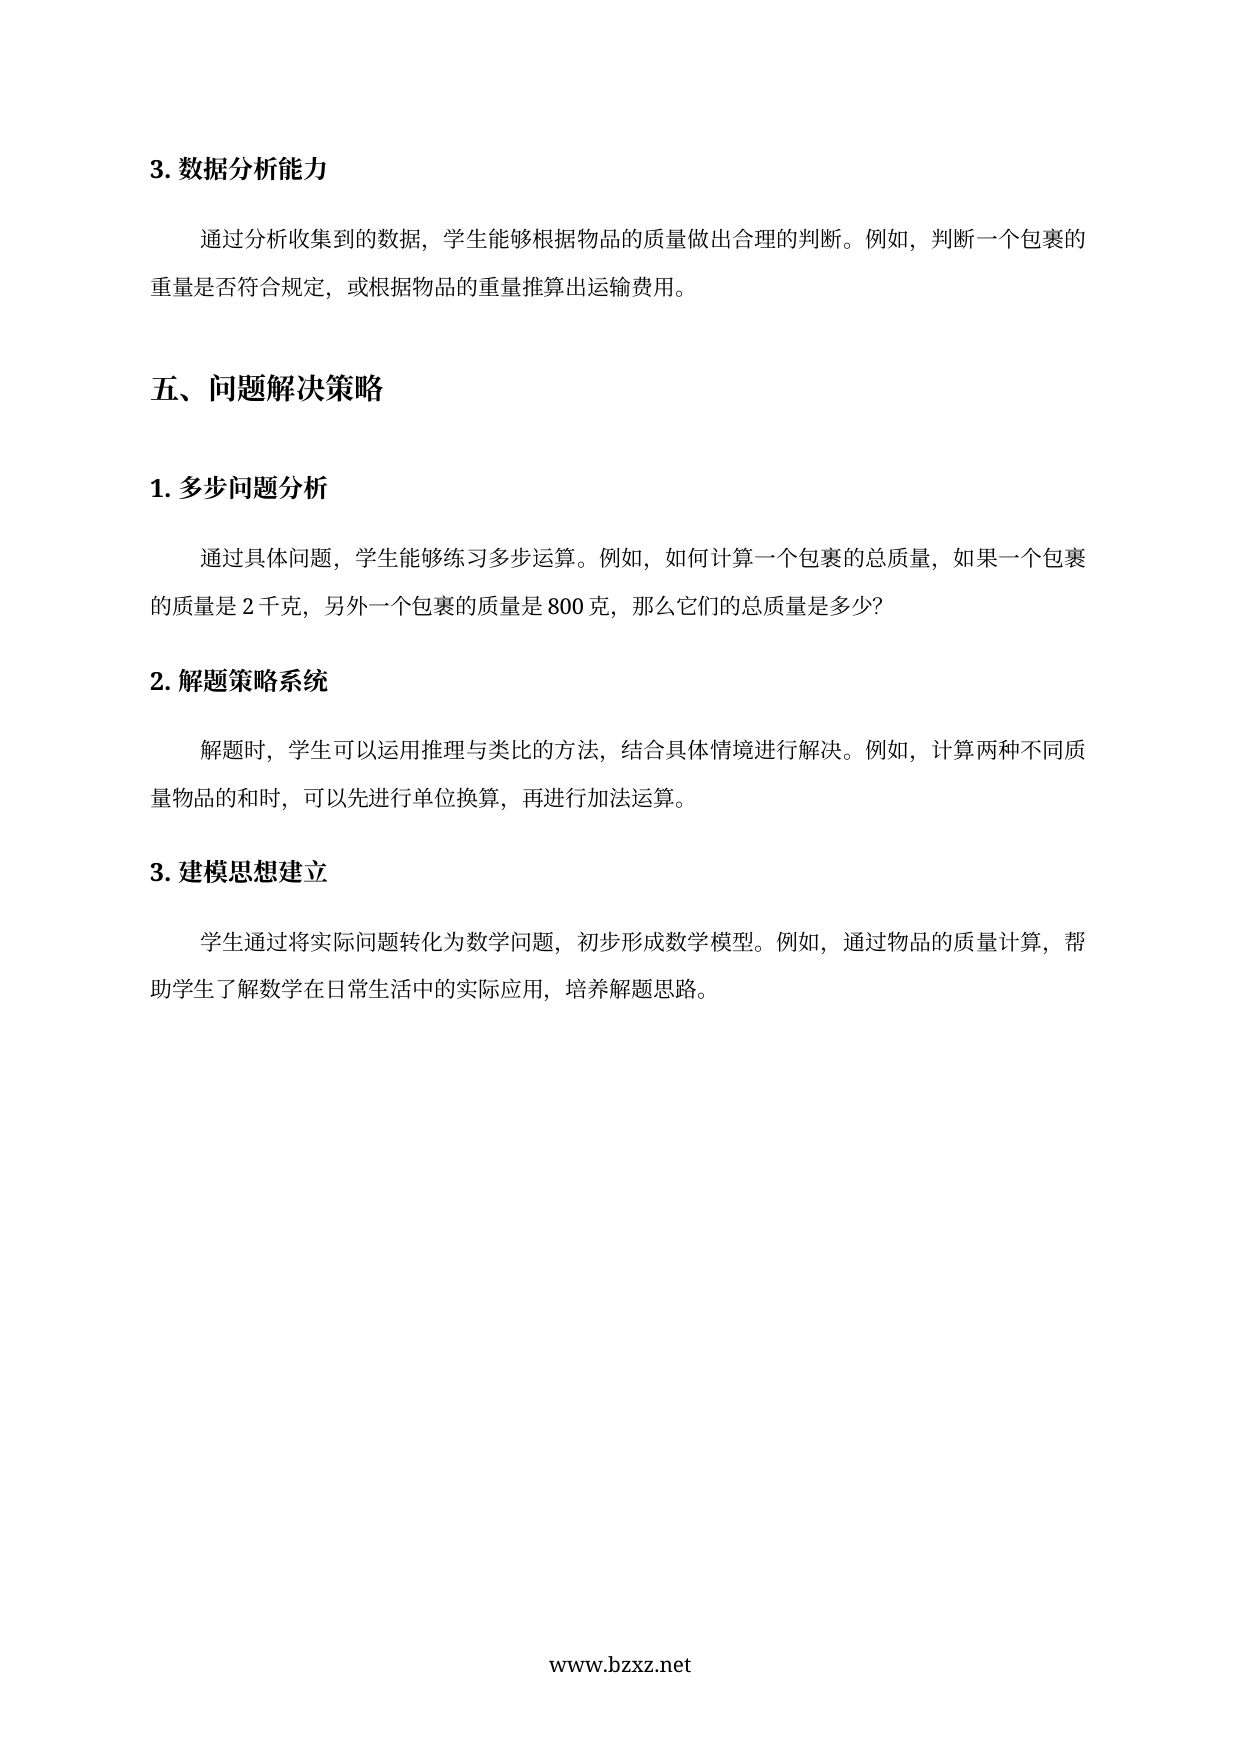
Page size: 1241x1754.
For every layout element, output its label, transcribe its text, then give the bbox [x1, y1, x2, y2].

text 解题时，学生可以运用推理与类比的方法，结合具体情境进行解决。例如，计算两种不同质量物品的和时，可以先进行单位换算，再进行加法运算。 [150, 734, 1090, 812]
subtitle 1. 多步问题分析 [150, 469, 1090, 505]
subtitle 五、问题解决策略 [150, 366, 1090, 408]
text 学生通过将实际问题转化为数学问题，初步形成数学模型。例如，通过物品的质量计算，帮助学生了解数学在日常生活中的实际应用，培养解题思路。 [150, 926, 1090, 1004]
subtitle 3. 建模思想建立 [150, 853, 1090, 889]
subtitle 3. 数据分析能力 [150, 150, 1090, 186]
subtitle 2. 解题策略系统 [150, 661, 1090, 697]
text 通过分析收集到的数据，学生能够根据物品的质量做出合理的判断。例如，判断一个包裹的重量是否符合规定，或根据物品的重量推算出运输费用。 [150, 222, 1090, 301]
text 通过具体问题，学生能够练习多步运算。例如，如何计算一个包裹的总质量，如果一个包裹的质量是2千克，另外一个包裹的质量是800克，那么它们的总质量是多少？ [150, 542, 1090, 620]
